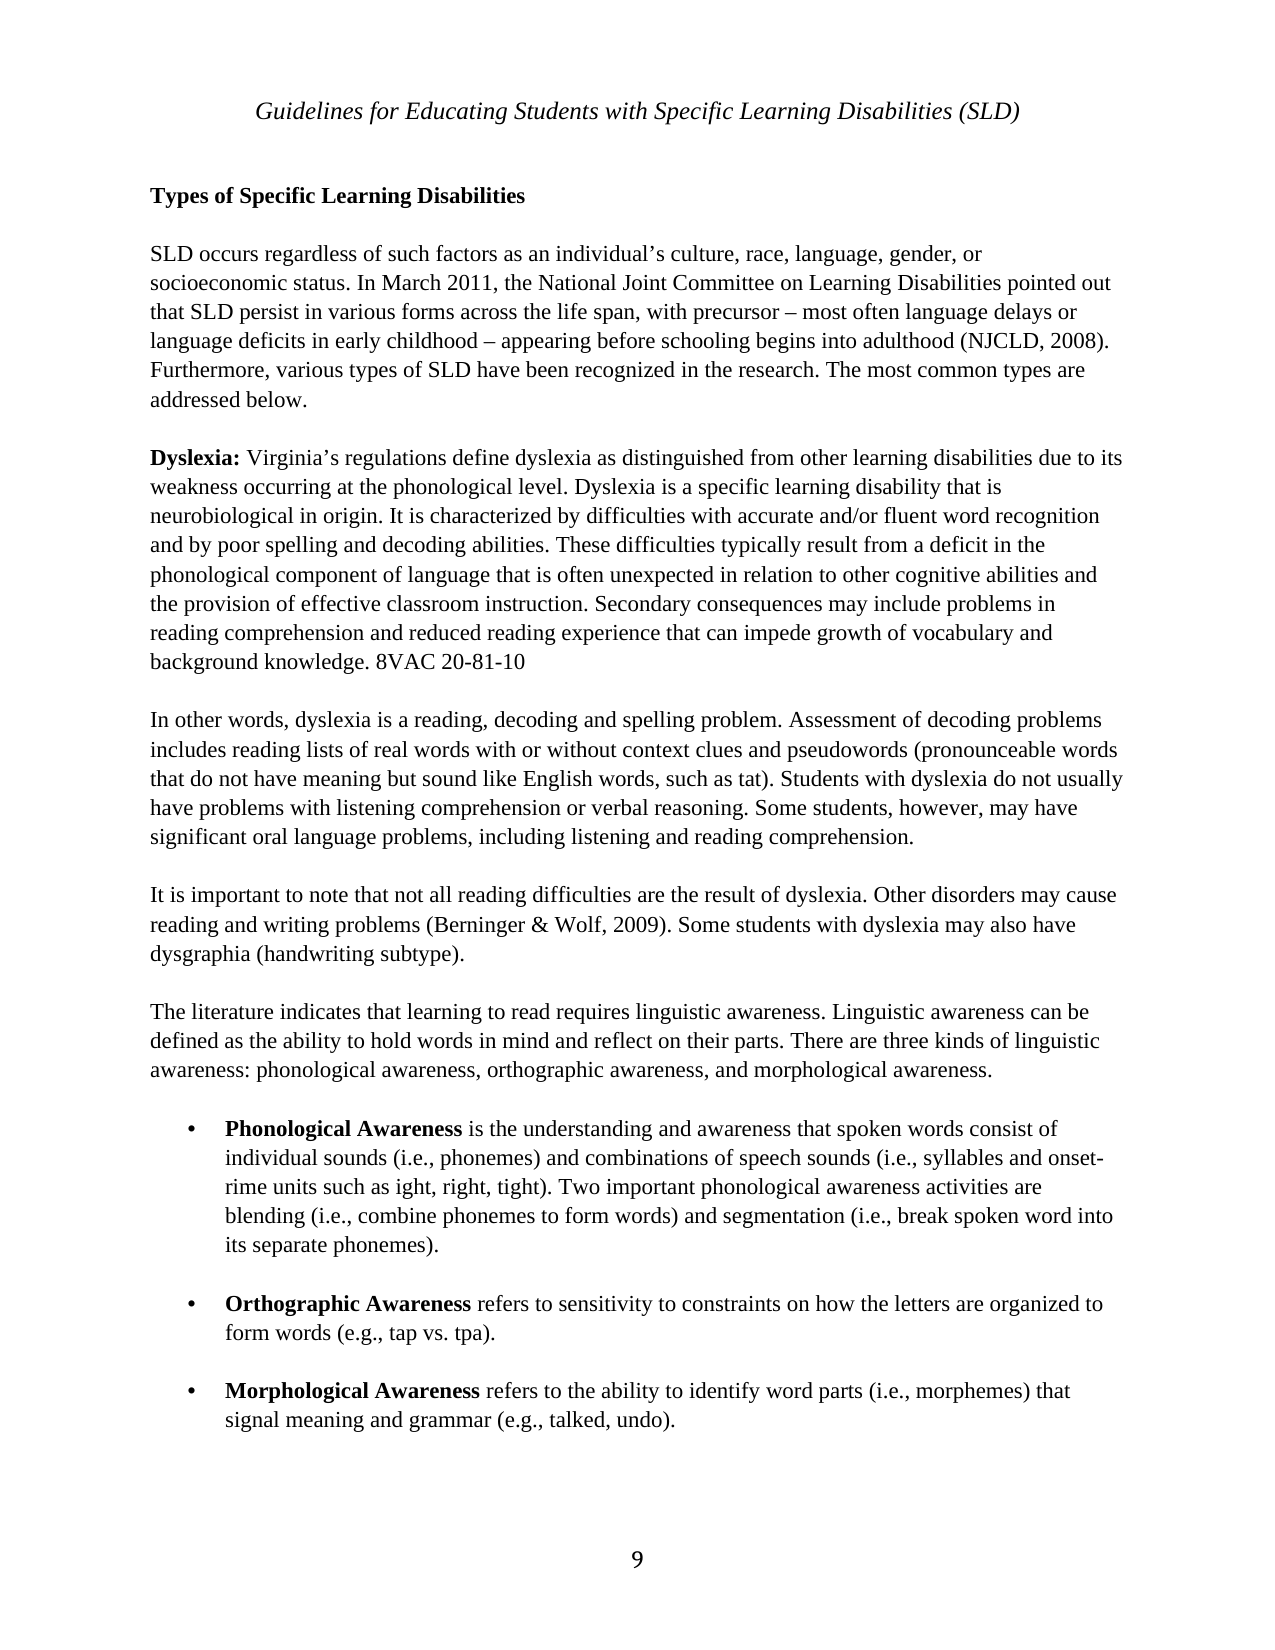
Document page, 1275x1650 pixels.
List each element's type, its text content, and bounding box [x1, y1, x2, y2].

text It is important to note that not all reading difficulties are the result of dyslexia. Other disorders may cause reading and writing problems (Berninger & Wolf, 2009). Some students with dyslexia may also have dysgraphia (handwriting subtype). [150, 879, 1125, 966]
text In other words, dyslexia is a reading, decoding and spelling problem. Assessment of decoding problems includes reading lists of real words with or without context clues and pseudowords (pronounceable words that do not have meaning but sound like English words, such as tat). Students with dyslexia do not usually have problems with listening comprehension or verbal reasoning. Some students, however, may have significant oral language problems, including listening and reading comprehension. [150, 704, 1125, 849]
text The literature indicates that learning to read requires linguistic awareness. Linguistic awareness can be defined as the ability to hold words in mind and reflect on their parts. There are three kinds of linguistic awareness: phonological awareness, orthographic awareness, and morphological awareness. [150, 995, 1125, 1083]
text Dyslexia: Virginia’s regulations define dyslexia as distinguished from other learning disabilities due to its weakness occurring at the phonological level. Dyslexia is a specific learning disability that is neurobiological in origin. It is characterized by difficulties with accurate and/or fluent word recognition and by poor spelling and decoding abilities. These difficulties typically result from a deficit in the phonological component of language that is often unexpected in relation to other cognitive abilities and the provision of effective classroom instruction. Secondary consequences may include problems in reading comprehension and reduced reading experience that can impede growth of vocabulary and background knowledge. 8VAC 20-81-10 [150, 441, 1125, 674]
subtitle Types of Specific Learning Disabilities [150, 179, 1125, 208]
list Phonological Awareness is the understanding and awareness that spoken words consist of individual sounds (i.e., phonemes) and combinations of speech sounds (i.e., syllables and onset-rime units such as ight, right, tight). Two important phonological awareness activities are blending (i.e., combine phonemes to form words) and segmentation (i.e., break spoken word into its separate phonemes). [187, 1112, 1125, 1258]
text SLD occurs regardless of such factors as an individual’s culture, race, language, gender, or socioeconomic status. In March 2011, the National Joint Committee on Learning Disabilities pointed out that SLD persist in various forms across the life span, with precursor – most often language delays or language deficits in early childhood – appearing before schooling begins into adulthood (NJCLD, 2008). Furthermore, various types of SLD have been recognized in the research. The most common types are addressed below. [150, 237, 1125, 412]
list Orthographic Awareness refers to sensitivity to constraints on how the letters are organized to form words (e.g., tap vs. tpa). [187, 1287, 1125, 1345]
list Morphological Awareness refers to the ability to identify word parts (i.e., morphemes) that signal meaning and grammar (e.g., talked, undo). [187, 1374, 1125, 1433]
